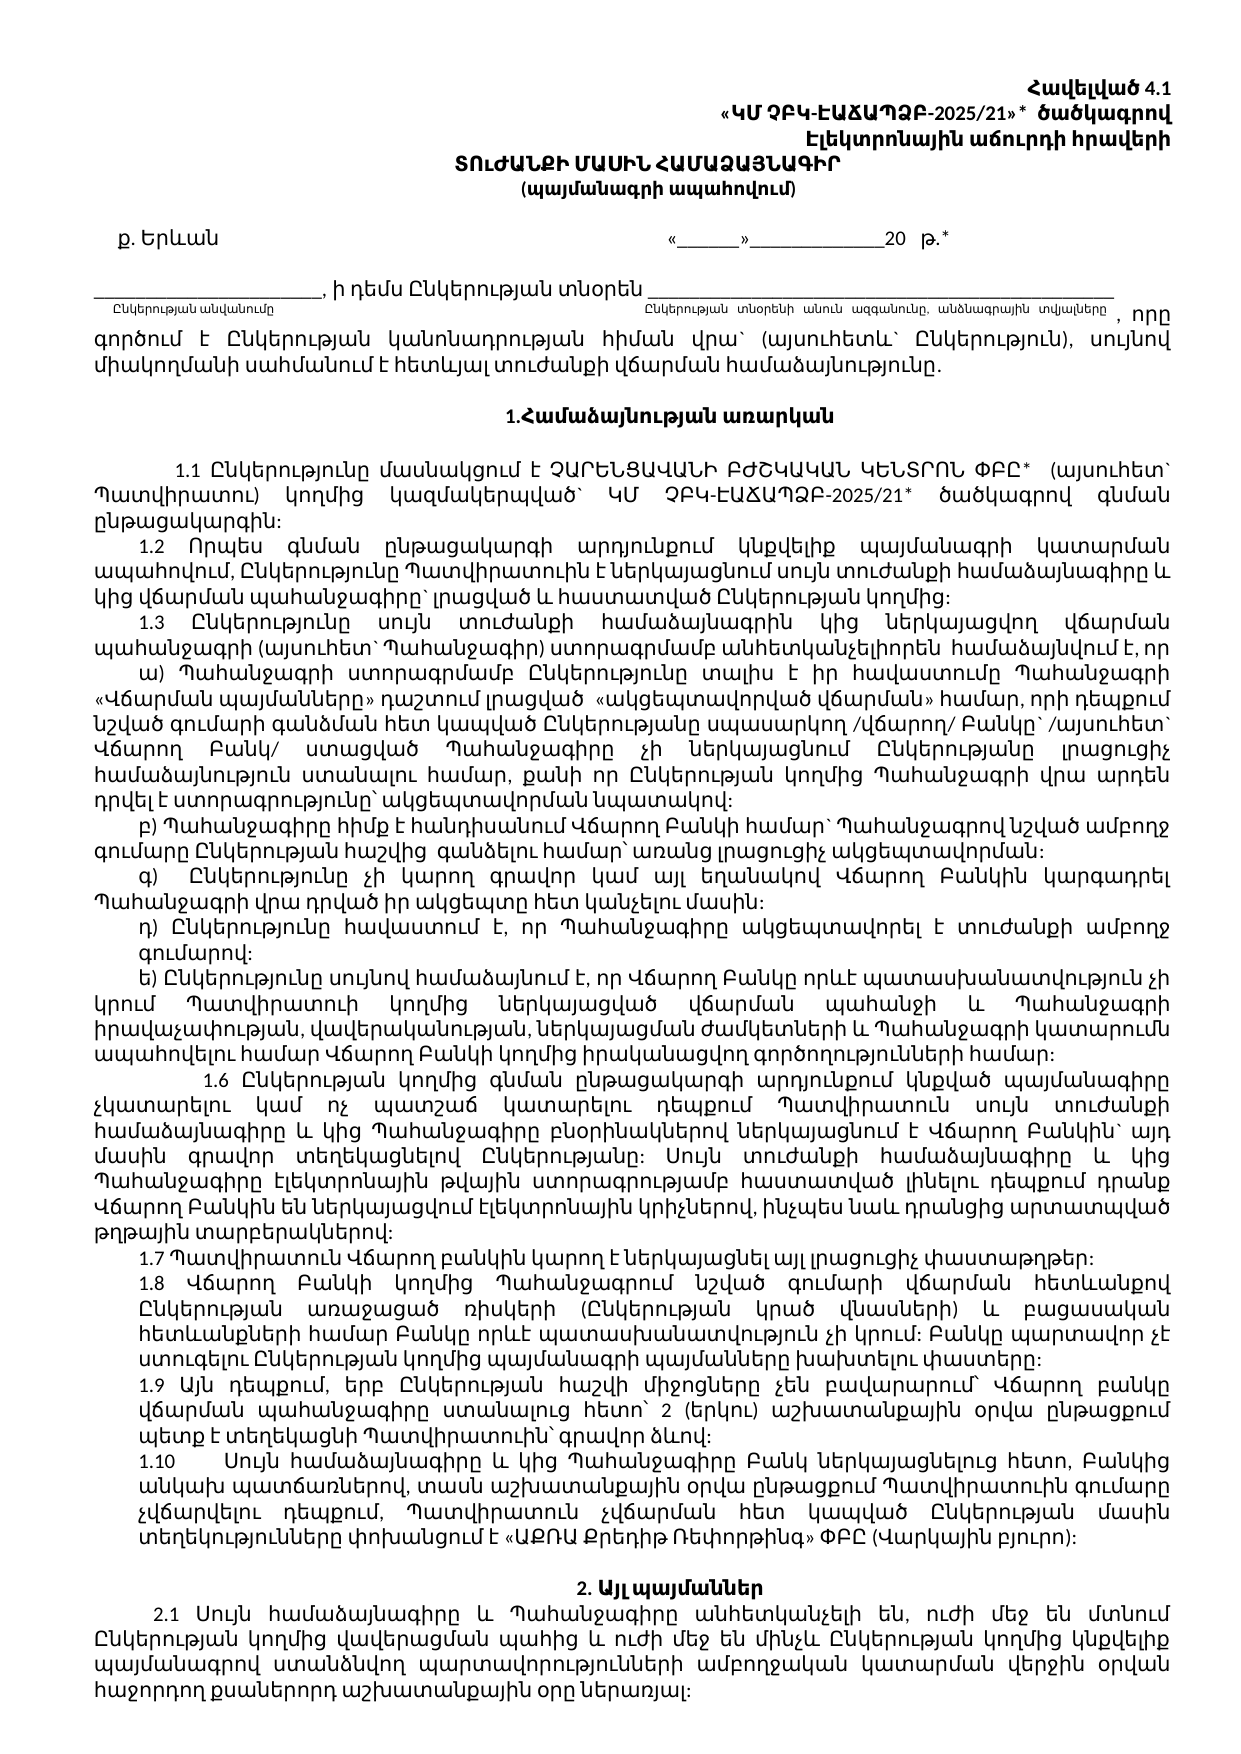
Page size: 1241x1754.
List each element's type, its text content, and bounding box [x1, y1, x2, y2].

text 1.3 Ընկերությունը սույն տուժանքի համաձայնագրին կից ներկայացվող վճարման պահանջագրի (այսուհետ` Պահանջագիր) ստորագրմամբ անհետկանչելիորեն համաձայնվում է, որ [94, 609, 1171, 660]
text ե) Ընկերությունը սույնով համաձայնում է, որ Վճարող Բանկը որևէ պատասխանատվություն չի կրում Պատվիրատուի կողմից ներկայացված վճարման պահանջի և Պահանջագրի իրավաչափության, վավերականության, ներկայացման ժամկետների և Պահանջագրի կատարումն ապահովելու համար Վճարող Բանկի կողմից իրականացվող գործողությունների համար: [94, 965, 1171, 1067]
text 1.8 Վճարող Բանկի կողմից Պահանջագրում նշված գումարի վճարման հետևանքով Ընկերության առաջացած ռիսկերի (Ընկերության կրած վնասների) և բացասական հետևանքների համար Բանկը որևէ պատասխանատվություն չի կրում: Բանկը պարտավոր չէ ստուգելու Ընկերության կողմից պայմանագրի պայմանները խախտելու փաստերը: [138, 1270, 1171, 1372]
text ա) Պահանջագրի ստորագրմամբ Ընկերությունը տալիս է իր հավաստումը Պահանջագրի «Վճարման պայմանները» դաշտում լրացված «ակցեպտավորված վճարման» համար, որի դեպքում նշված գումարի գանձման հետ կապված Ընկերությանը սպասարկող /վճարող/ Բանկը` /այսուհետ` Վճարող Բանկ/ ստացված Պահանջագիրը չի ներկայացնում Ընկերությանը լրացուցիչ համաձայնություն ստանալու համար, քանի որ Ընկերության կողմից Պահանջագրի վրա արդեն դրվել է ստորագրությունը՝ ակցեպտավորման նպատակով: [94, 660, 1171, 813]
text (պայմանագրի ապահովում) [94, 177, 1171, 199]
text դ) Ընկերությունը հավաստում է, որ Պահանջագիրը ակցեպտավորել է տուժանքի ամբողջ գումարով: [138, 914, 1171, 965]
text 1.9 Այն դեպքում, երբ Ընկերության հաշվի միջոցները չեն բավարարում՝ Վճարող բանկը վճարման պահանջագիրը ստանալուց հետո՝ 2 (երկու) աշխատանքային օրվա ընթացքում պետք է տեղեկացնի Պատվիրատուին՝ գրավոր ձևով: [138, 1372, 1171, 1448]
text Հավելված 4.1 [94, 75, 1171, 100]
text Էլեկտրոնային աճուրդի հրավերի [94, 126, 1171, 151]
text ք. Երևան «______»_____________20 թ.* [94, 225, 1171, 250]
text 1.1 Ընկերությունը մասնակցում է ՉԱՐԵՆՑԱՎԱՆԻ ԲԺՇԿԱԿԱՆ ԿԵՆՏՐՈՆ ՓԲԸ* (այսուհետ` Պատվիրատու) կողմից կազմակերպված` ԿՄ ՉԲԿ-ԷԱՃԱՊՁԲ-2025/21* ծածկագրով գնման ընթացակարգին: [94, 457, 1171, 533]
text 1.7 Պատվիրատուն Վճարող բանկին կարող է ներկայացնել այլ լրացուցիչ փաստաթղթեր: [138, 1245, 1171, 1270]
text 1.6 Ընկերության կողմից գնման ընթացակարգի արդյունքում կնքված պայմանագիրը չկատարելու կամ ոչ պատշաճ կատարելու դեպքում Պատվիրատուն սույն տուժանքի համաձայնագիրը և կից Պահանջագիրը բնօրինակներով ներկայացնում է Վճարող Բանկին` այդ մասին գրավոր տեղեկացնելով Ընկերությանը: Սույն տուժանքի համաձայնագիրը և կից Պահանջագիրը էլեկտրոնային թվային ստորագրությամբ հաստատված լինելու դեպքում դրանք Վճարող Բանկին են ներկայացվում էլեկտրոնային կրիչներով, ինչպես նաև դրանցից արտատպված թղթային տարբերակներով: [94, 1067, 1171, 1245]
text Ընկերության անվանումը Ընկերության տնօրենի անուն ազգանունը, անձնագրային տվյալները , որը գործում է Ընկերության կանոնադրության հիման վրա` (այսուհետև` Ընկերություն), սույնով միակողմանի սահմանում է հետևյալ տուժանքի վճարման համաձայնությունը. [94, 301, 1171, 377]
text 1.2 Որպես գնման ընթացակարգի արդյունքում կնքվելիք պայմանագրի կատարման ապահովում, Ընկերությունը Պատվիրատուին է ներկայացնում սույն տուժանքի համաձայնագիրը և կից վճարման պահանջագիրը` լրացված և հաստատված Ընկերության կողմից: [94, 533, 1171, 609]
text 2. Այլ պայմաններ [169, 1575, 1171, 1601]
text «ԿՄ ՉԲԿ-ԷԱՃԱՊՁԲ-2025/21»* ծածկագրով [94, 100, 1171, 126]
text 1.10 Սույն համաձայնագիրը և կից Պահանջագիրը Բանկ ներկայացնելուց հետո, Բանկից անկախ պատճառներով, տասն աշխատանքային օրվա ընթացքում Պատվիրատուին գումարը չվճարվելու դեպքում, Պատվիրատուն չվճարման հետ կապված Ընկերության մասին տեղեկությունները փոխանցում է «ԱՔՌԱ Քրեդիթ Ռեփորթինգ» ՓԲԸ (Վարկային բյուրո): [138, 1448, 1171, 1550]
text բ) Պահանջագիրը հիմք է հանդիսանում Վճարող Բանկի համար` Պահանջագրով նշված ամբողջ գումարը Ընկերության հաշվից գանձելու համար՝ առանց լրացուցիչ ակցեպտավորման: [94, 813, 1171, 864]
text ______________________, ի դեմս Ընկերության տնօրեն _____________________________________________ [94, 276, 1171, 301]
text գ) Ընկերությունը չի կարող գրավոր կամ այլ եղանակով Վճարող Բանկին կարգադրել Պահանջագրի վրա դրված իր ակցեպտը հետ կանչելու մասին: [94, 864, 1171, 914]
text 2.1 Սույն համաձայնագիրը և Պահանջագիրը անհետկանչելի են, ուժի մեջ են մտնում Ընկերության կողմից վավերացման պահից և ուժի մեջ են մինչև Ընկերության կողմից կնքվելիք պայմանագրով ստանձնվող պարտավորությունների ամբողջական կատարման վերջին օրվան հաջորդող քսաներորդ աշխատանքային օրը ներառյալ: [94, 1601, 1171, 1702]
text ՏՈւԺԱՆՔԻ ՄԱՍԻՆ ՀԱՄԱՁԱՅՆԱԳԻՐ [94, 151, 1171, 177]
text 1.Համաձայնության առարկան [169, 403, 1171, 428]
